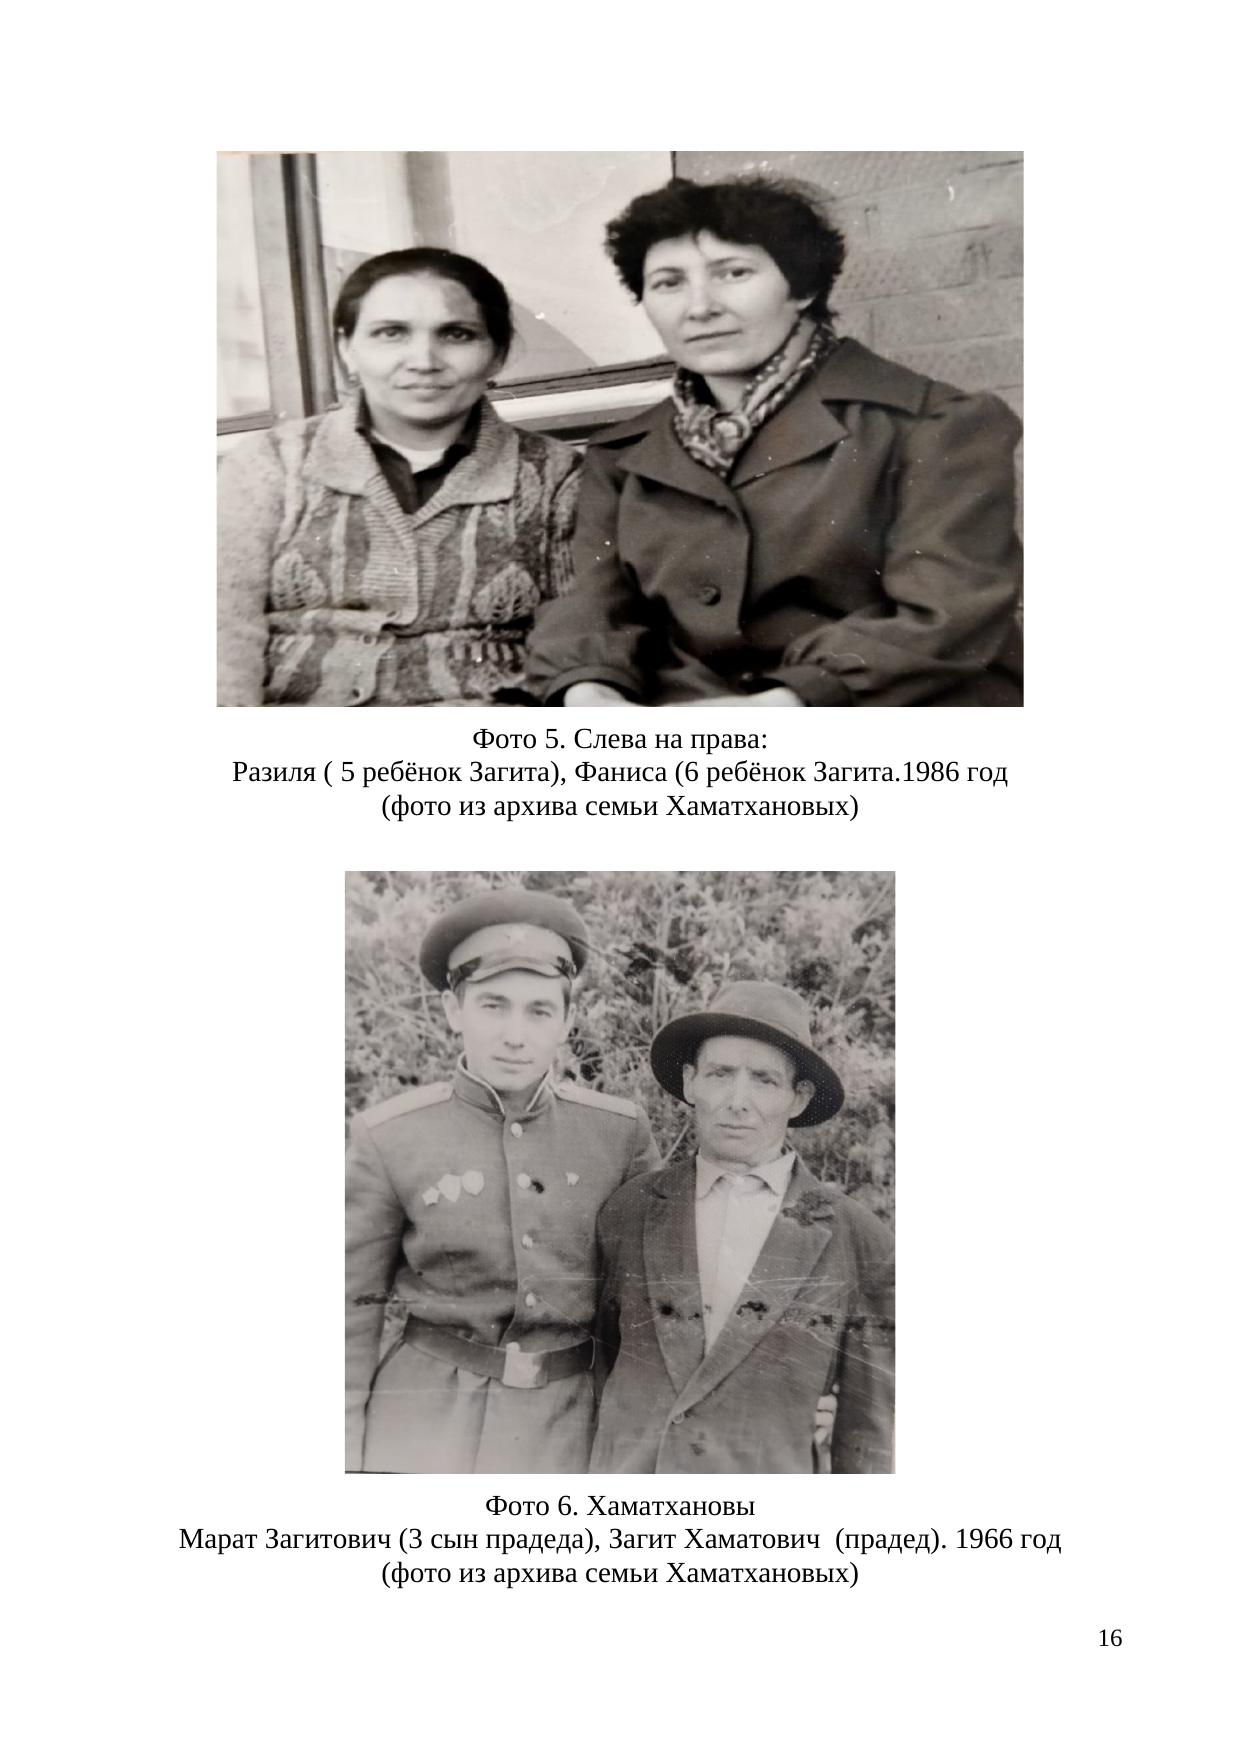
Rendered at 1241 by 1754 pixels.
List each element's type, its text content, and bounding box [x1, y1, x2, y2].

picture [344, 871, 896, 1474]
text Разиля ( 5 ребёнок Загита), Фаниса (6 ребёнок Загита.1986 год [118, 754, 1122, 788]
text (фото из архива семьи Хаматхановых) [118, 1555, 1122, 1589]
text (фото из архива семьи Хаматхановых) [118, 788, 1122, 821]
text Марат Загитович (3 сын прадеда), Загит Хаматович (прадед). 1966 год [118, 1522, 1122, 1555]
text Фото 5. Слева на права: [118, 721, 1122, 754]
picture [216, 151, 1024, 707]
text Фото 6. Хаматхановы [118, 1488, 1122, 1522]
